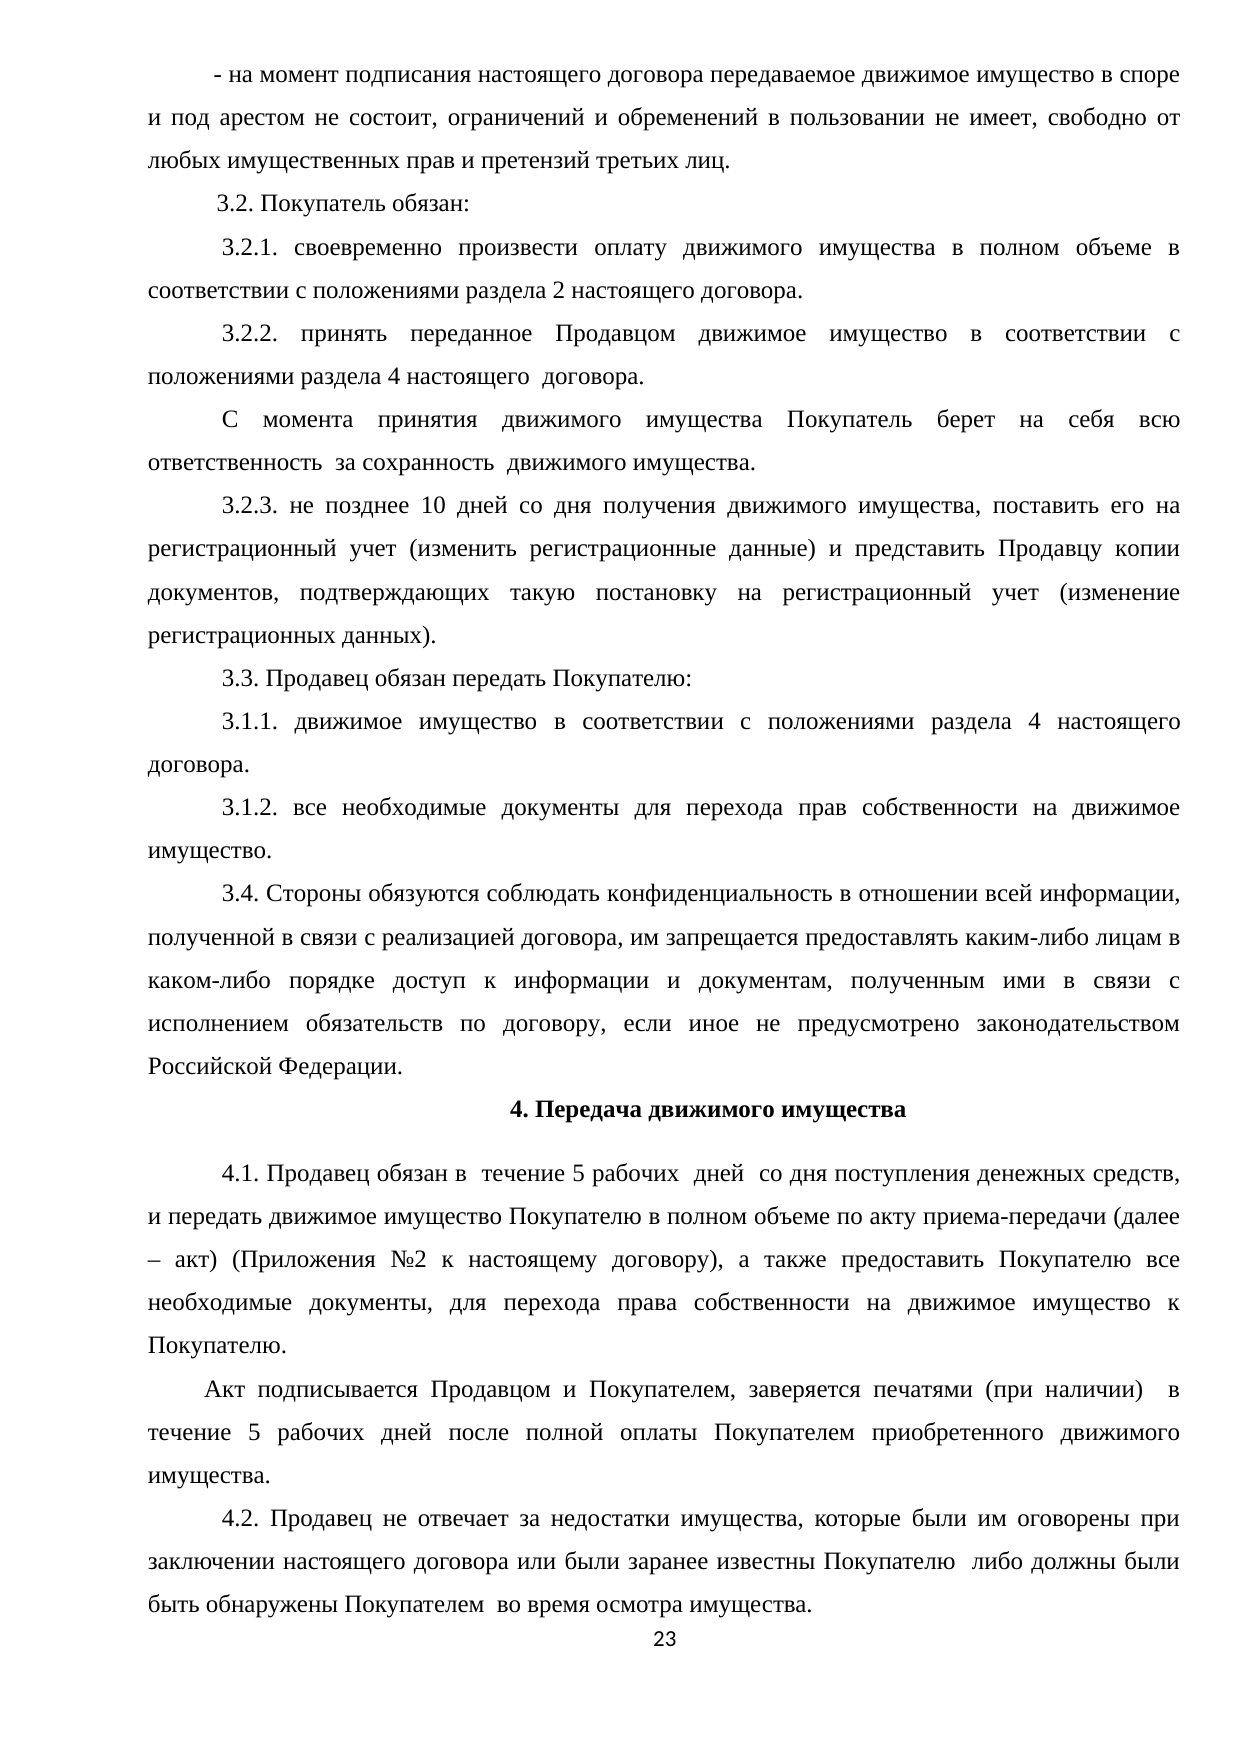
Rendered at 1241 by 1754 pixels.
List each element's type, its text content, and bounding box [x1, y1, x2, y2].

text 3.4. Стороны обязуются соблюдать конфиденциальность в отношении всей информации, полученной в связи с реализацией договора, им запрещается предоставлять каким-либо лицам в каком-либо порядке доступ к информации и документам, полученным ими в связи с исполнением обязательств по договору, если иное не предусмотрено законодательством Российской Федерации. [148, 878, 1181, 1080]
text 3.2.2. принять переданное Продавцом движимое имущество в соответствии с положениями раздела 4 настоящего договора. [148, 318, 1181, 390]
text 3.2. Покупатель обязан: [148, 188, 1181, 217]
text 3.1.1. движимое имущество в соответствии с положениями раздела 4 настоящего договора. [148, 706, 1181, 778]
text 4.1. Продавец обязан в течение 5 рабочих дней со дня поступления денежных средств, и передать движимое имущество Покупателю в полном объеме по акту приема-передачи (далее – акт) (Приложения №2 к настоящему договору), а также предоставить Покупателю все необходимые документы, для перехода права собственности на движимое имущество к Покупателю. [148, 1158, 1181, 1359]
text Акт подписывается Продавцом и Покупателем, заверяется печатями (при наличии) в течение 5 рабочих дней после полной оплаты Покупателем приобретенного движимого имущества. [148, 1374, 1181, 1489]
text 4.2. Продавец не отвечает за недостатки имущества, которые были им оговорены при заключении настоящего договора или были заранее известны Покупателю либо должны были быть обнаружены Покупателем во время осмотра имущества. [148, 1503, 1181, 1618]
text 3.1.2. все необходимые документы для перехода прав собственности на движимое имущество. [148, 792, 1181, 864]
text - на момент подписания настоящего договора передаваемое движимое имущество в споре и под арестом не состоит, ограничений и обременений в пользовании не имеет, свободно от любых имущественных прав и претензий третьих лиц. [148, 59, 1181, 174]
text 3.2.3. не позднее 10 дней со дня получения движимого имущества, поставить его на регистрационный учет (изменить регистрационные данные) и представить Продавцу копии документов, подтверждающих такую постановку на регистрационный учет (изменение регистрационных данных). [148, 490, 1181, 648]
text С момента принятия движимого имущества Покупатель берет на себя всю ответственность за сохранность движимого имущества. [148, 404, 1181, 476]
text 3.2.1. своевременно произвести оплату движимого имущества в полном объеме в соответствии с положениями раздела 2 настоящего договора. [148, 232, 1181, 303]
text 4. Передача движимого имущества [148, 1094, 1181, 1123]
text 3.3. Продавец обязан передать Покупателю: [148, 663, 1181, 692]
